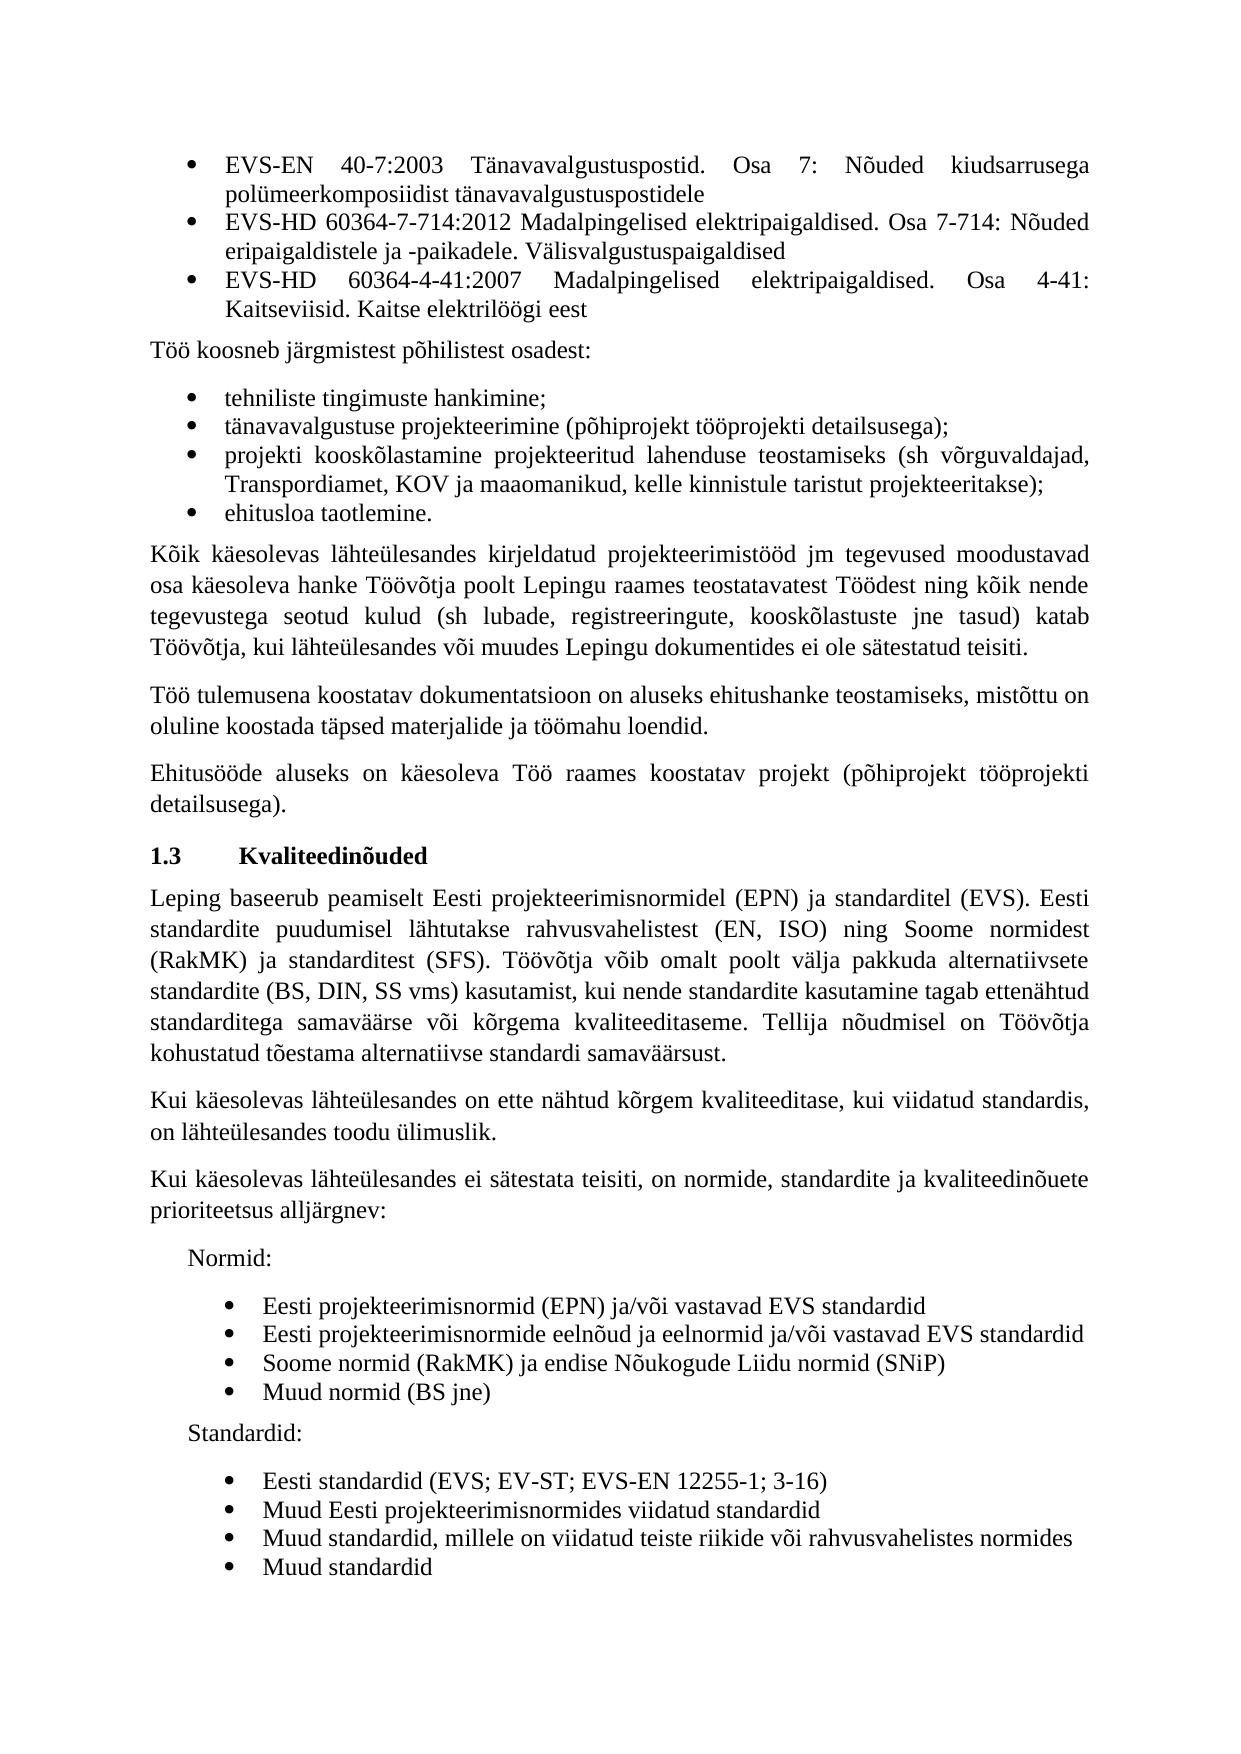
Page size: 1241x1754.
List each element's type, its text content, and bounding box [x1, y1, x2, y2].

text Normid: [187, 1243, 1090, 1272]
list Muud standardid, millele on viidatud teiste riikide või rahvusvahelistes normides [225, 1523, 1090, 1552]
list Muud Eesti projekteerimisnormides viidatud standardid [225, 1495, 1090, 1523]
text Standardid: [187, 1418, 1090, 1447]
list Soome normid (RakMK) ja endise Nõukogude Liidu normid (SNiP) [225, 1348, 1090, 1377]
list Muud standardid [225, 1552, 1090, 1581]
text Kui käesolevas lähteülesandes ei sätestata teisiti, on normide, standardite ja kvaliteedinõuete prioriteetsus alljärgnev: [150, 1164, 1090, 1224]
text Kui käesolevas lähteülesandes on ette nähtud kõrgem kvaliteeditase, kui viidatud standardis, on lähteülesandes toodu ülimuslik. [150, 1086, 1090, 1145]
subtitle Kvaliteedinõuded [150, 841, 1090, 870]
list Muud normid (BS jne) [225, 1377, 1090, 1406]
list EVS-HD 60364-7-714:2012 Madalpingelised elektripaigaldised. Osa 7-714: Nõuded eripaigaldistele ja -paikadele. Välisvalgustuspaigaldised [187, 207, 1090, 265]
list tänavavalgustuse projekteerimine (põhiprojekt tööprojekti detailsusega); [187, 411, 1090, 440]
text Ehitusööde aluseks on käesoleva Töö raames koostatav projekt (põhiprojekt tööprojekti detailsusega). [150, 758, 1090, 818]
list Eesti standardid (EVS; EV-ST; EVS-EN 12255-1; 3-16) [225, 1466, 1090, 1495]
list Eesti projekteerimisnormid (EPN) ja/või vastavad EVS standardid [225, 1291, 1090, 1319]
text Töö koosneb järgmistest põhilistest osadest: [150, 335, 1090, 364]
list Eesti projekteerimisnormide eelnõud ja eelnormid ja/või vastavad EVS standardid [225, 1319, 1090, 1348]
list EVS-HD 60364-4-41:2007 Madalpingelised elektripaigaldised. Osa 4-41: Kaitseviisid. Kaitse elektrilöögi eest [187, 265, 1090, 322]
text Leping baseerub peamiselt Eesti projekteerimisnormidel (EPN) ja standarditel (EVS). Eesti standardite puudumisel lähtutakse rahvusvahelistest (EN, ISO) ning Soome normidest (RakMK) ja standarditest (SFS). Töövõtja võib omalt poolt välja pakkuda alternatiivsete standardite (BS, DIN, SS vms) kasutamist, kui nende standardite kasutamine tagab ettenähtud standarditega samaväärse või kõrgema kvaliteeditaseme. Tellija nõudmisel on Töövõtja kohustatud tõestama alternatiivse standardi samaväärsust. [150, 883, 1090, 1067]
list EVS-EN 40-7:2003 Tänavavalgustuspostid. Osa 7: Nõuded kiudsarrusega polümeerkomposiidist tänavavalgustuspostidele [187, 150, 1090, 207]
list ehitusloa taotlemine. [187, 498, 1090, 526]
list tehniliste tingimuste hankimine; [187, 383, 1090, 411]
text Töö tulemusena koostatav dokumentatsioon on aluseks ehitushanke teostamiseks, mistõttu on oluline koostada täpsed materjalide ja töömahu loendid. [150, 680, 1090, 739]
text Kõik käesolevas lähteülesandes kirjeldatud projekteerimistööd jm tegevused moodustavad osa käesoleva hanke Töövõtja poolt Lepingu raames teostatavatest Töödest ning kõik nende tegevustega seotud kulud (sh lubade, registreeringute, kooskõlastuste jne tasud) katab Töövõtja, kui lähteülesandes või muudes Lepingu dokumentides ei ole sätestatud teisiti. [150, 539, 1090, 661]
list projekti kooskõlastamine projekteeritud lahenduse teostamiseks (sh võrguvaldajad, Transpordiamet, KOV ja maaomanikud, kelle kinnistule taristut projekteeritakse); [187, 440, 1090, 498]
